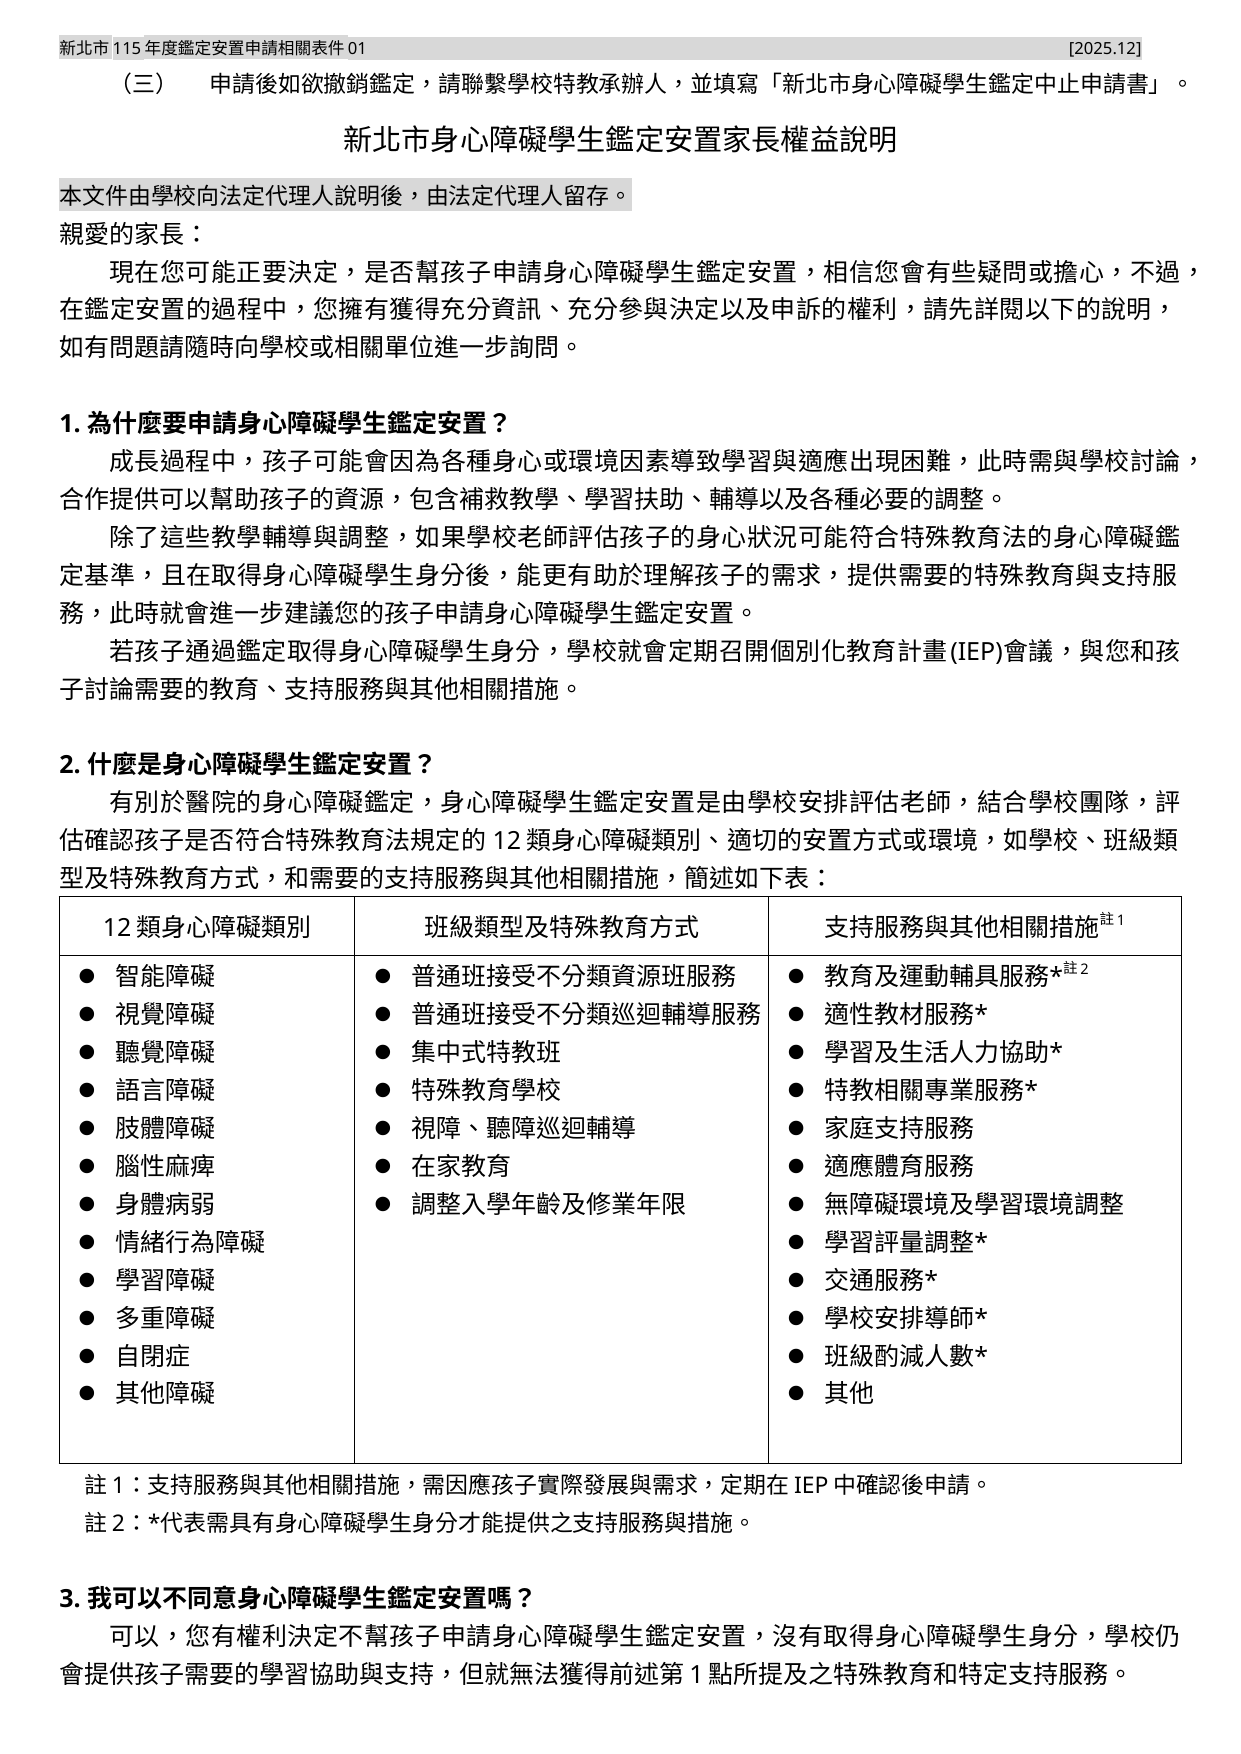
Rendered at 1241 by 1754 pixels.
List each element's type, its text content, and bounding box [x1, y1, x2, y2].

text 親愛的家長： [59, 213, 1181, 251]
list 為什麼要申請身心障礙學生鑑定安置？ [59, 403, 1181, 441]
table_cell 教育及運動輔具服務*註2 適性教材服務* 學習及生活人力協助* 特教相關專業服務* 家庭支持服務 適應體育服務 無障礙環境及學習環境調整 學習評量調整* 交通服務* 學校安排導師* 班級酌減人數* 其他 [769, 956, 1181, 1463]
table_header 班級類型及特殊教育方式 [355, 897, 768, 955]
table_header 支持服務與其他相關措施註1 [769, 897, 1181, 955]
list 申請後如欲撤銷鑑定，請聯繫學校特教承辦人，並填寫「新北市身心障礙學生鑑定中止申請書」。 [109, 62, 1181, 99]
table_cell 普通班接受不分類資源班服務 普通班接受不分類巡迴輔導服務 集中式特教班 特殊教育學校 視障、聽障巡迴輔導 在家教育 調整入學年齡及修業年限 [355, 956, 768, 1463]
text 除了這些教學輔導與調整，如果學校老師評估孩子的身心狀況可能符合特殊教育法的身心障礙鑑定基準，且在取得身心障礙學生身分後，能更有助於理解孩子的需求，提供需要的特殊教育與支持服務，此時就會進一步建議您的孩子申請身心障礙學生鑑定安置。 [59, 517, 1181, 630]
table_cell 智能障礙 視覺障礙 聽覺障礙 語言障礙 肢體障礙 腦性麻痺 身體病弱 情緒行為障礙 學習障礙 多重障礙 自閉症 其他障礙 [60, 956, 354, 1463]
text 現在您可能正要決定，是否幫孩子申請身心障礙學生鑑定安置，相信您會有些疑問或擔心，不過，在鑑定安置的過程中，您擁有獲得充分資訊、充分參與決定以及申訴的權利，請先詳閱以下的說明，如有問題請隨時向學校或相關單位進一步詢問。 [59, 251, 1181, 365]
text 註2：*代表需具有身心障礙學生身分才能提供之支持服務與措施。 [84, 1502, 1181, 1540]
text 本文件由學校向法定代理人說明後，由法定代理人留存。 [59, 175, 1181, 213]
text 有別於醫院的身心障礙鑑定，身心障礙學生鑑定安置是由學校安排評估老師，結合學校團隊，評估確認孩子是否符合特殊教育法規定的12類身心障礙類別、適切的安置方式或環境，如學校、班級類型及特殊教育方式，和需要的支持服務與其他相關措施，簡述如下表： [59, 782, 1181, 896]
text 新北市身心障礙學生鑑定安置家長權益說明 [59, 99, 1181, 175]
list 什麼是身心障礙學生鑑定安置？ [59, 744, 1181, 782]
text 可以，您有權利決定不幫孩子申請身心障礙學生鑑定安置，沒有取得身心障礙學生身分，學校仍會提供孩子需要的學習協助與支持，但就無法獲得前述第1點所提及之特殊教育和特定支持服務。 [59, 1616, 1181, 1692]
text 成長過程中，孩子可能會因為各種身心或環境因素導致學習與適應出現困難，此時需與學校討論，合作提供可以幫助孩子的資源，包含補救教學、學習扶助、輔導以及各種必要的調整。 [59, 441, 1181, 517]
text 若孩子通過鑑定取得身心障礙學生身分，學校就會定期召開個別化教育計畫(IEP)會議，與您和孩子討論需要的教育、支持服務與其他相關措施。 [59, 630, 1181, 706]
table_header 12類身心障礙類別 [60, 897, 354, 955]
list 我可以不同意身心障礙學生鑑定安置嗎？ [59, 1578, 1181, 1616]
text 註1：支持服務與其他相關措施，需因應孩子實際發展與需求，定期在IEP中確認後申請。 [84, 1464, 1181, 1502]
